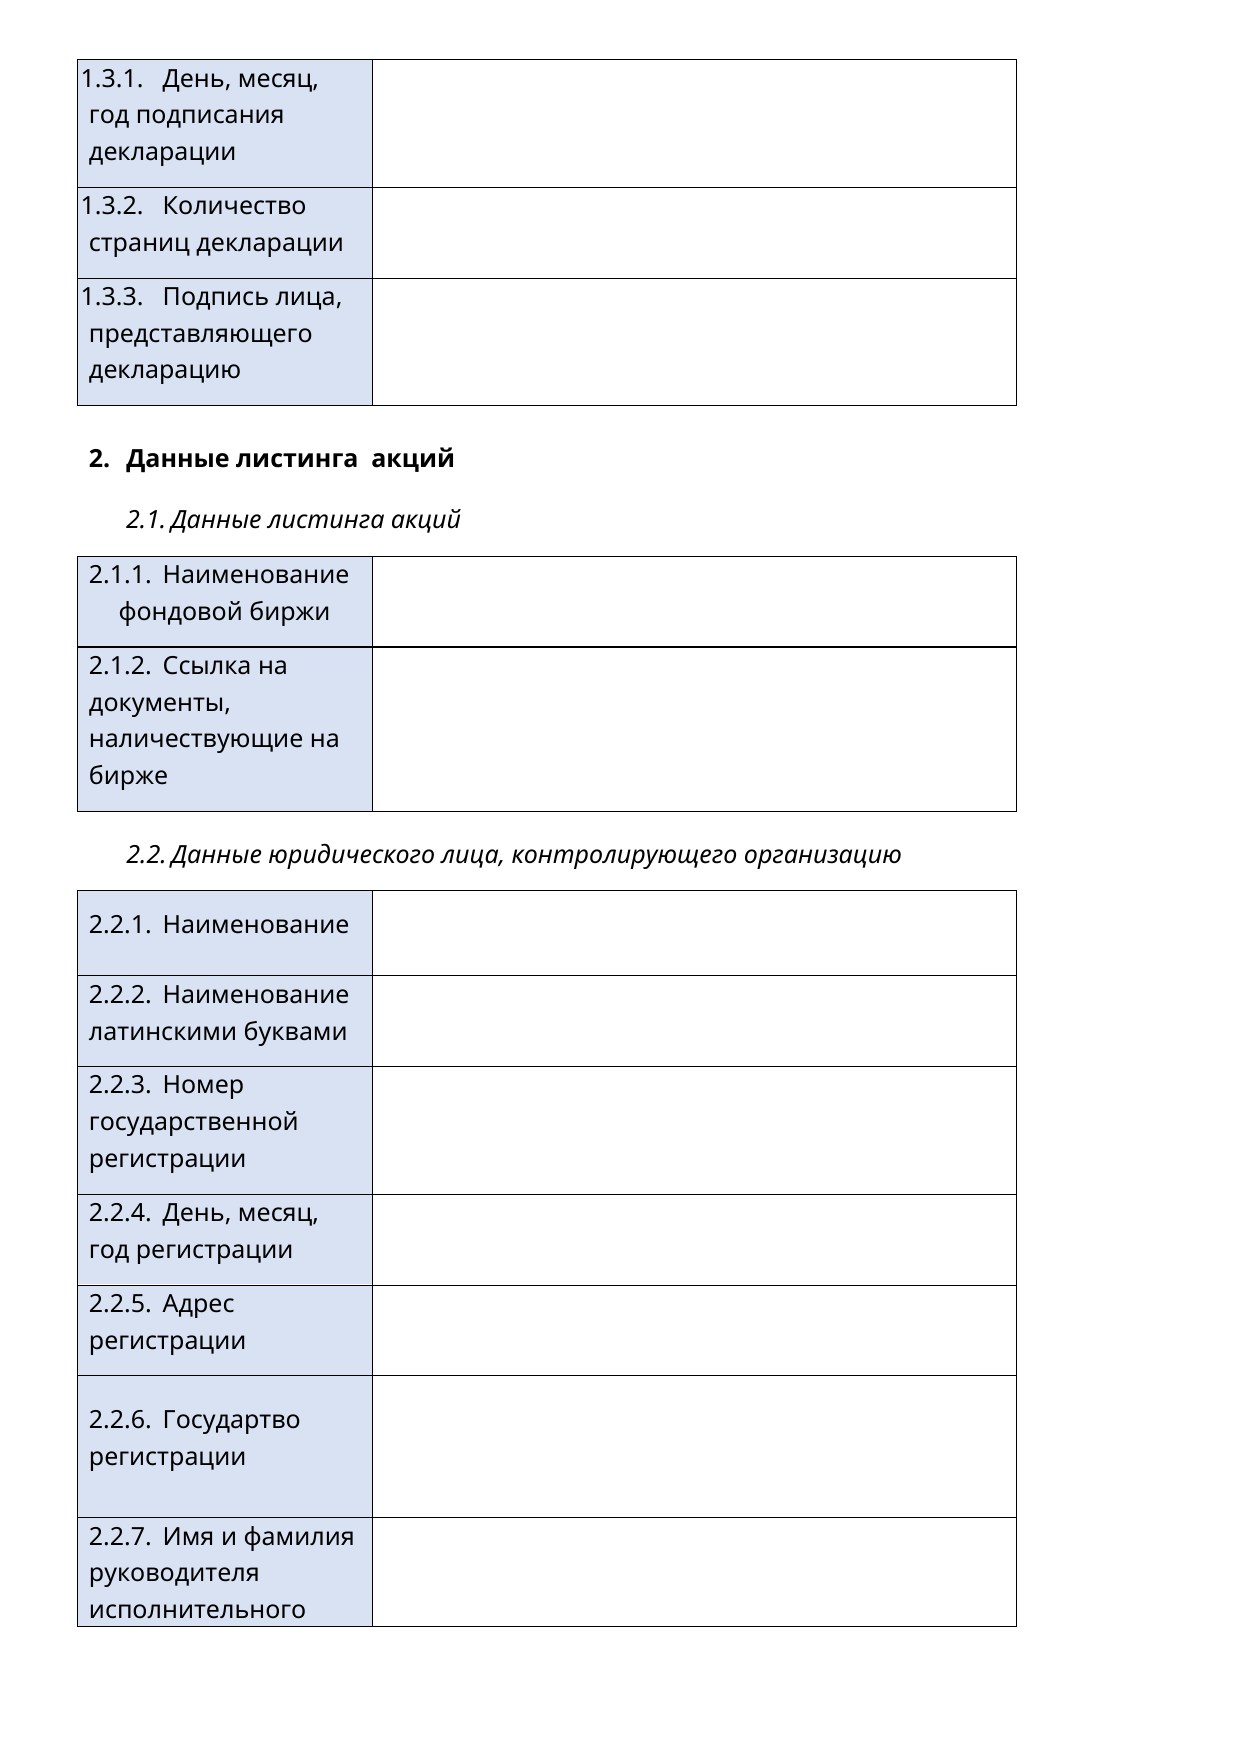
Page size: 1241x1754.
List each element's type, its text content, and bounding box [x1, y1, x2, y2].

table_cell Количество страниц декларации [78, 188, 372, 278]
table_cell Наименование латинскими буквами [78, 976, 372, 1066]
list Данные листинга акций [89, 440, 1167, 474]
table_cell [78, 1518, 372, 1626]
table_header [373, 557, 1016, 646]
table_cell Подпись лица, представляющего декларацию [78, 279, 372, 405]
table_cell Ссылка на документы, наличествующие на бирже [78, 648, 372, 811]
table_cell [373, 976, 1016, 1066]
table_cell [373, 279, 1016, 405]
list Данные юридического лица, контролирующего организацию [126, 837, 1167, 871]
table_cell [373, 1376, 1016, 1517]
table_header Наименование фондовой биржи [78, 557, 372, 646]
table_cell День, месяц, год регистрации [78, 1195, 372, 1284]
table_header День, месяц, год подписания декларации [78, 60, 372, 187]
table_cell [373, 1067, 1016, 1194]
list Данные листинга акций [126, 502, 1167, 536]
table_header [373, 60, 1016, 187]
table_cell [373, 188, 1016, 278]
table_header [373, 891, 1016, 975]
table_cell [373, 648, 1016, 811]
table_cell [373, 1518, 1016, 1626]
table_cell [373, 1286, 1016, 1375]
table_cell Адрес регистрации [78, 1286, 372, 1375]
table_header Наименование [78, 891, 372, 975]
table_cell Государтво регистрации [78, 1376, 372, 1517]
table_cell [373, 1195, 1016, 1284]
table_cell Номер государственной регистрации [78, 1067, 372, 1194]
